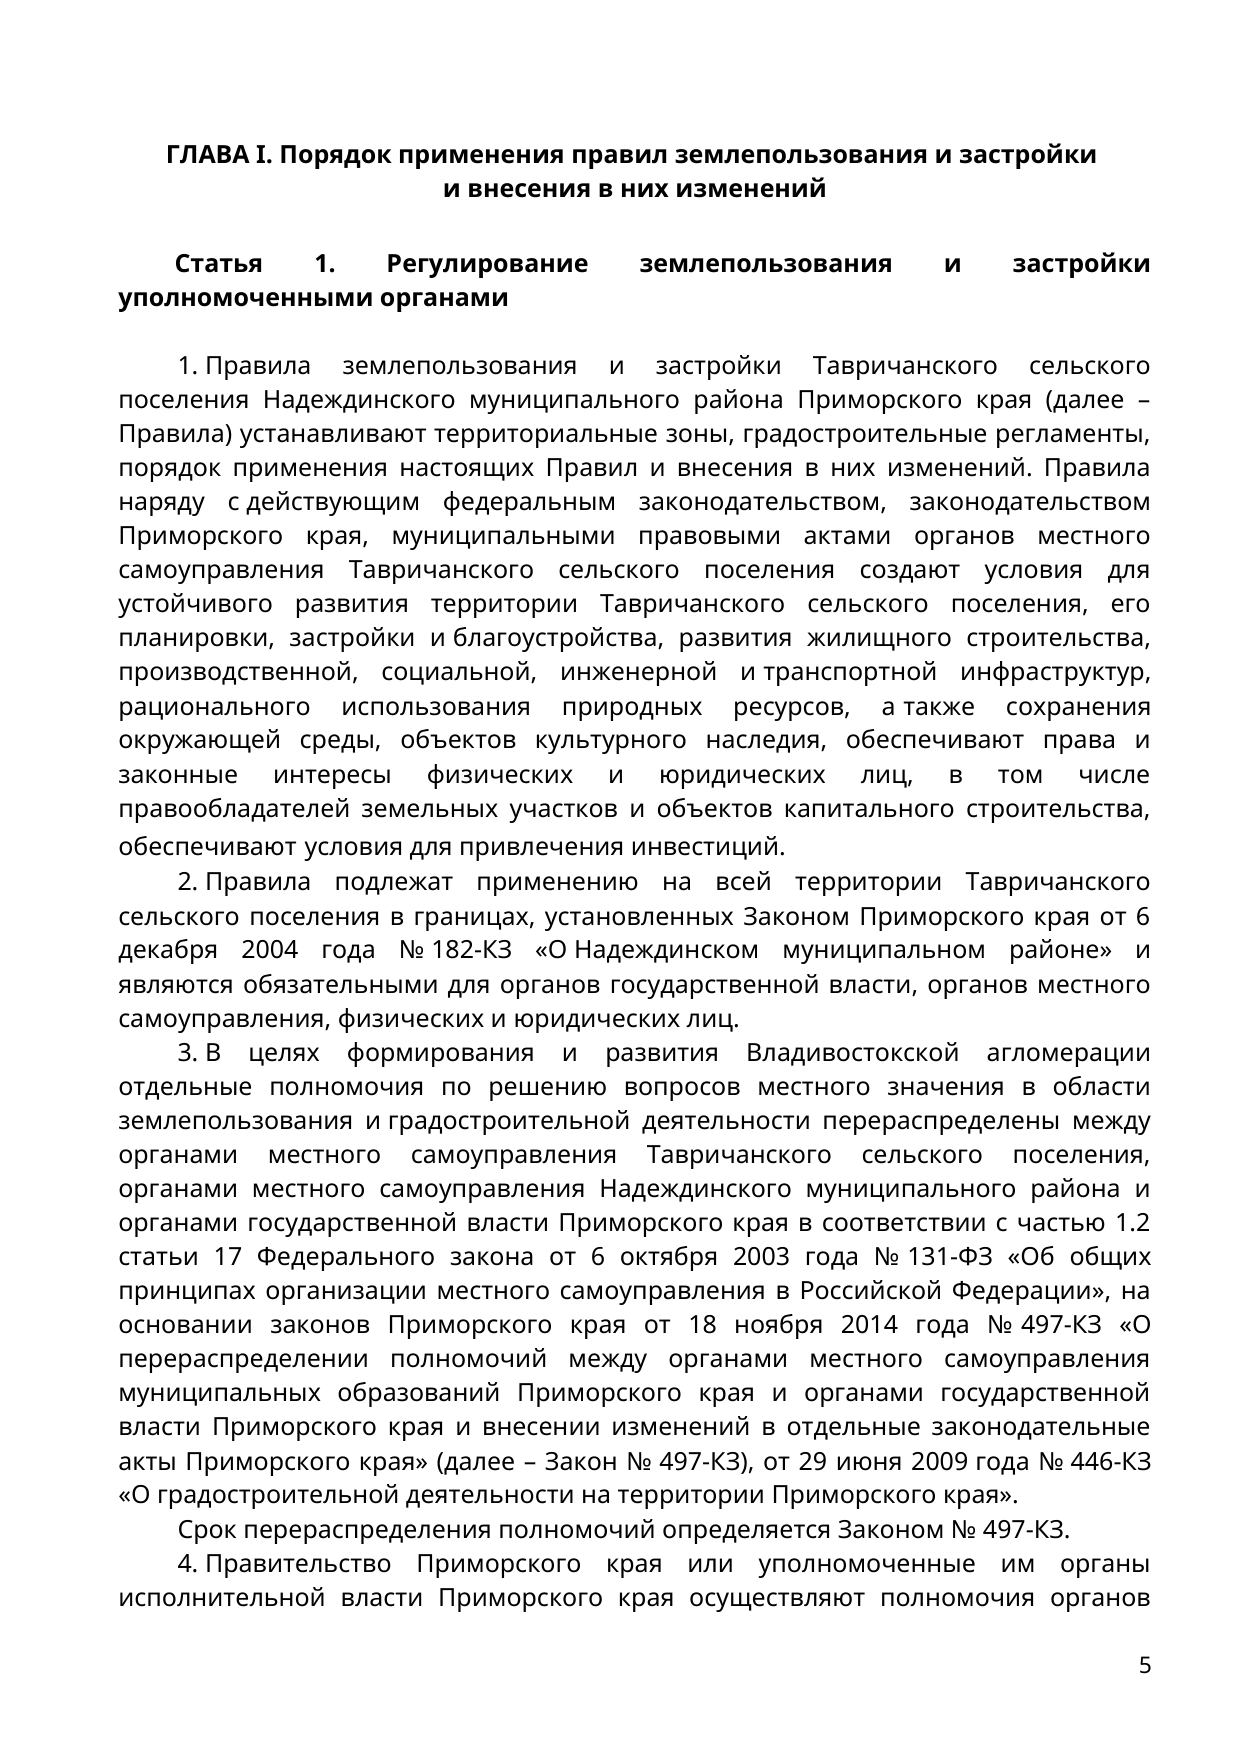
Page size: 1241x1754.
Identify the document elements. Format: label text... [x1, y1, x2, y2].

text 3. В целях формирования и развития Владивостокской агломерации отдельные полномочия по решению вопросов местного значения в области землепользования и градостроительной деятельности перераспределены между органами местного самоуправления Тавричанского сельского поселения, органами местного самоуправления Надеждинского муниципального района и органами государственной власти Приморского края в соответствии с частью 1.2 статьи 17 Федерального закона от 6 октября 2003 года № 131-ФЗ «Об общих принципах организации местного самоуправления в Российской Федерации», на основании законов Приморского края от 18 ноября 2014 года № 497-КЗ «О перераспределении полномочий между органами местного самоуправления муниципальных образований Приморского края и органами государственной власти Приморского края и внесении изменений в отдельные законодательные акты Приморского края» (далее – Закон № 497-КЗ), от 29 июня 2009 года № 446-КЗ «О градостроительной деятельности на территории Приморского края». [118, 1034, 1152, 1511]
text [118, 1545, 1152, 1613]
text Статья 1. Регулирование землепользования и застройки уполномоченными органами [118, 245, 1152, 313]
text Срок перераспределения полномочий определяется Законом № 497-КЗ. [118, 1511, 1152, 1545]
text 1. Правила землепользования и застройки Тавричанского сельского поселения Надеждинского муниципального района Приморского края (далее – Правила) устанавливают территориальные зоны, градостроительные регламенты, порядок применения настоящих Правил и внесения в них изменений. Правила наряду с действующим федеральным законодательством, законодательством Приморского края, муниципальными правовыми актами органов местного самоуправления Тавричанского сельского поселения создают условия для устойчивого развития территории Тавричанского сельского поселения, его планировки, застройки и благоустройства, развития жилищного строительства, производственной, социальной, инженерной и транспортной инфраструктур, рационального использования природных ресурсов, а также сохранения окружающей среды, объектов культурного наследия, обеспечивают права и законные интересы физических и юридических лиц, в том числе правообладателей земельных участков и объектов капитального строительства, обеспечивают условия для привлечения инвестиций. [118, 347, 1152, 864]
subtitle ГЛАВА I. Порядок применения правил землепользования и застройки и внесения в них изменений [118, 137, 1152, 205]
text 2. Правила подлежат применению на всей территории Тавричанского сельского поселения в границах, установленных Законом Приморского края от 6 декабря 2004 года № 182-КЗ «О Надеждинском муниципальном районе» и являются обязательными для органов государственной власти, органов местного самоуправления, физических и юридических лиц. [118, 864, 1152, 1034]
